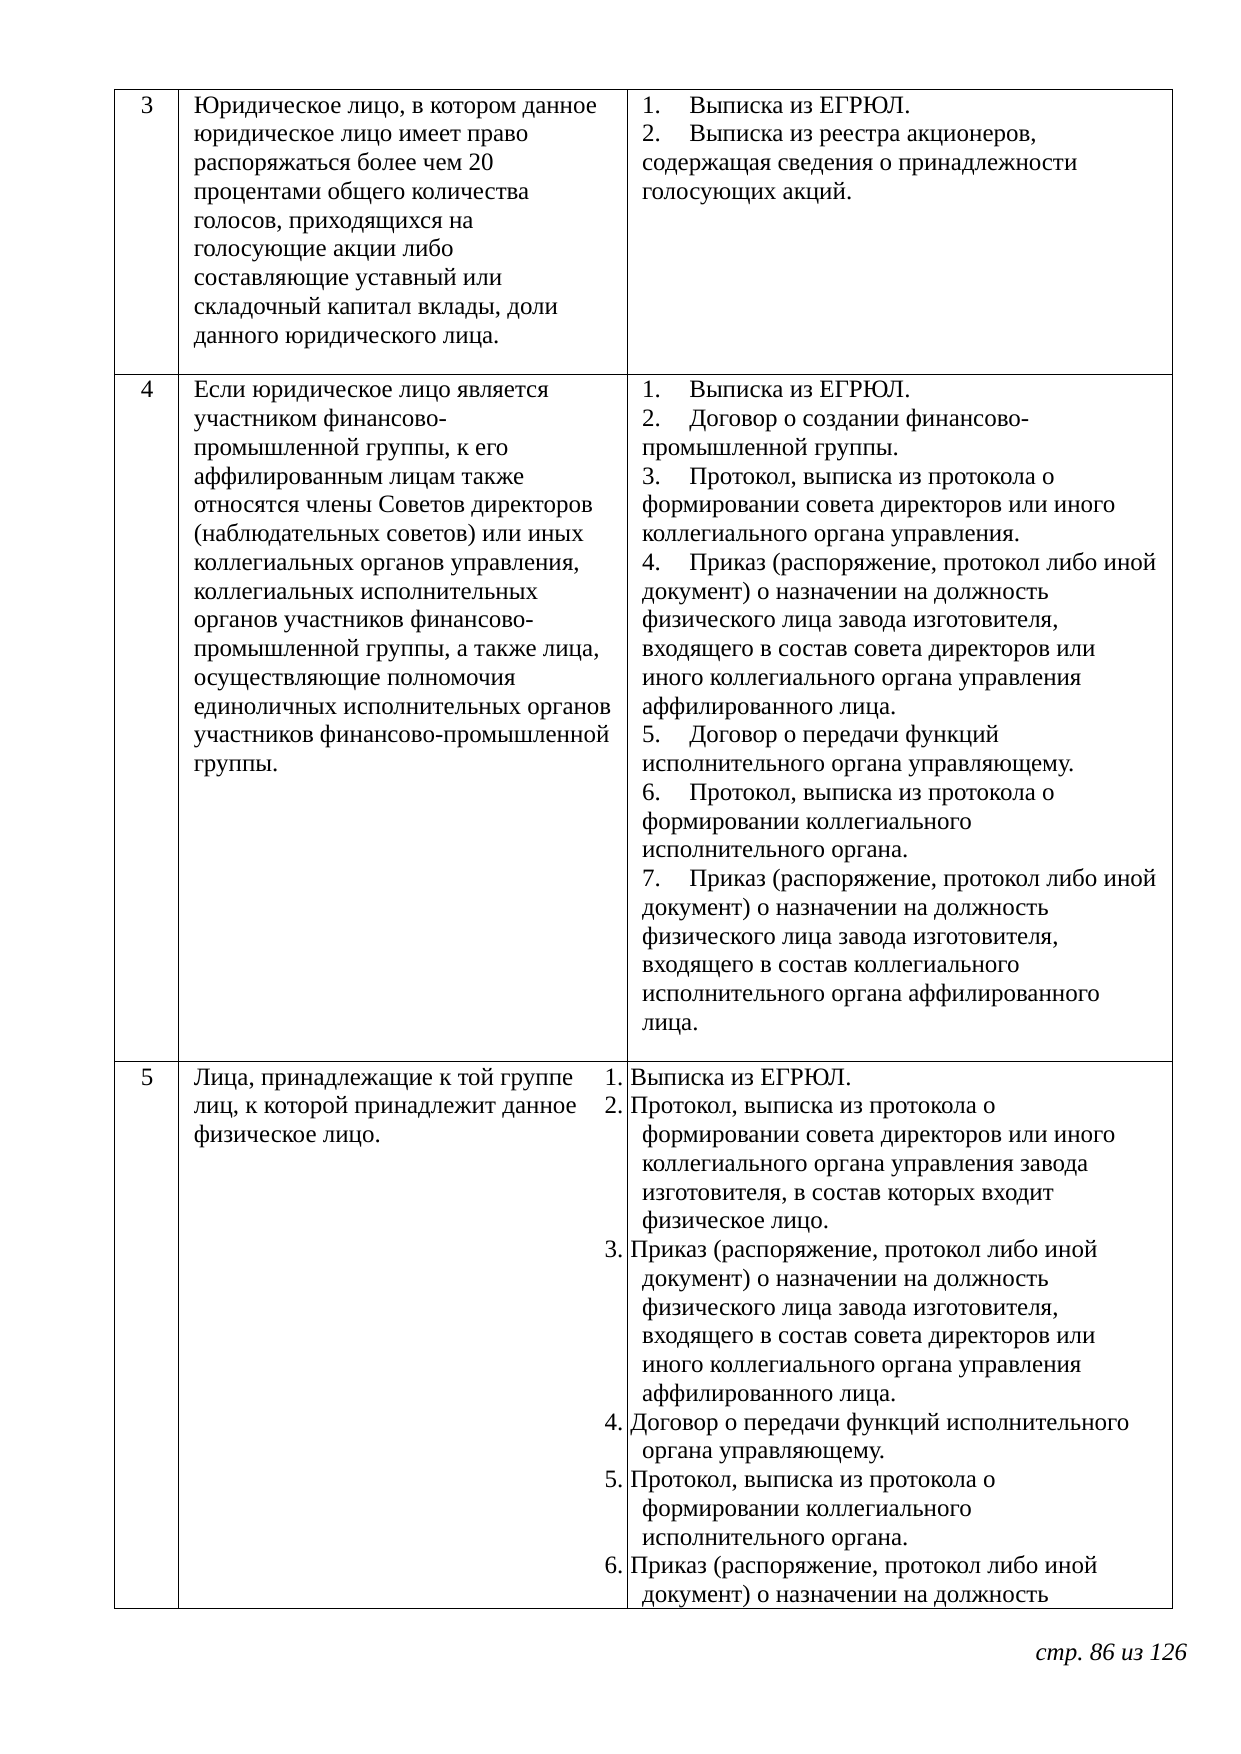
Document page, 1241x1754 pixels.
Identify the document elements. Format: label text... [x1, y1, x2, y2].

table_cell 5 [115, 1062, 178, 1608]
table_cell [628, 1062, 1172, 1608]
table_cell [628, 90, 1172, 373]
table_cell Если юридическое лицо является участником финансово-промышленной группы, к его аффилированным лицам также относятся члены Советов директоров (наблюдательных советов) или иных коллегиальных органов управления, коллегиальных исполнительных органов участников финансово-промышленной группы, а также лица, осуществляющие полномочия единоличных исполнительных органов участников финансово-промышленной группы. [179, 375, 627, 1061]
table_cell Юридическое лицо, в котором данное юридическое лицо имеет право распоряжаться более чем 20 процентами общего количества голосов, приходящихся на голосующие акции либо составляющие уставный или складочный капитал вклады, доли данного юридического лица. [179, 90, 627, 373]
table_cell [179, 1062, 627, 1608]
table_cell Выписка из ЕГРЮЛ. Договор о создании финансово-промышленной группы. Протокол, выписка из протокола о формировании совета директоров или иного коллегиального органа управления. Приказ (распоряжение, протокол либо иной документ) о назначении на должность физического лица завода изготовителя, входящего в состав совета директоров или иного коллегиального органа управления аффилированного лица. Договор о передачи функций исполнительного органа управляющему. Протокол, выписка из протокола о формировании коллегиального исполнительного органа. Приказ (распоряжение, протокол либо иной документ) о назначении на должность физического лица завода изготовителя, входящего в состав коллегиального исполнительного органа аффилированного лица. [628, 375, 1172, 1061]
table_cell 3 [115, 90, 178, 373]
table_cell 4 [115, 375, 178, 1061]
